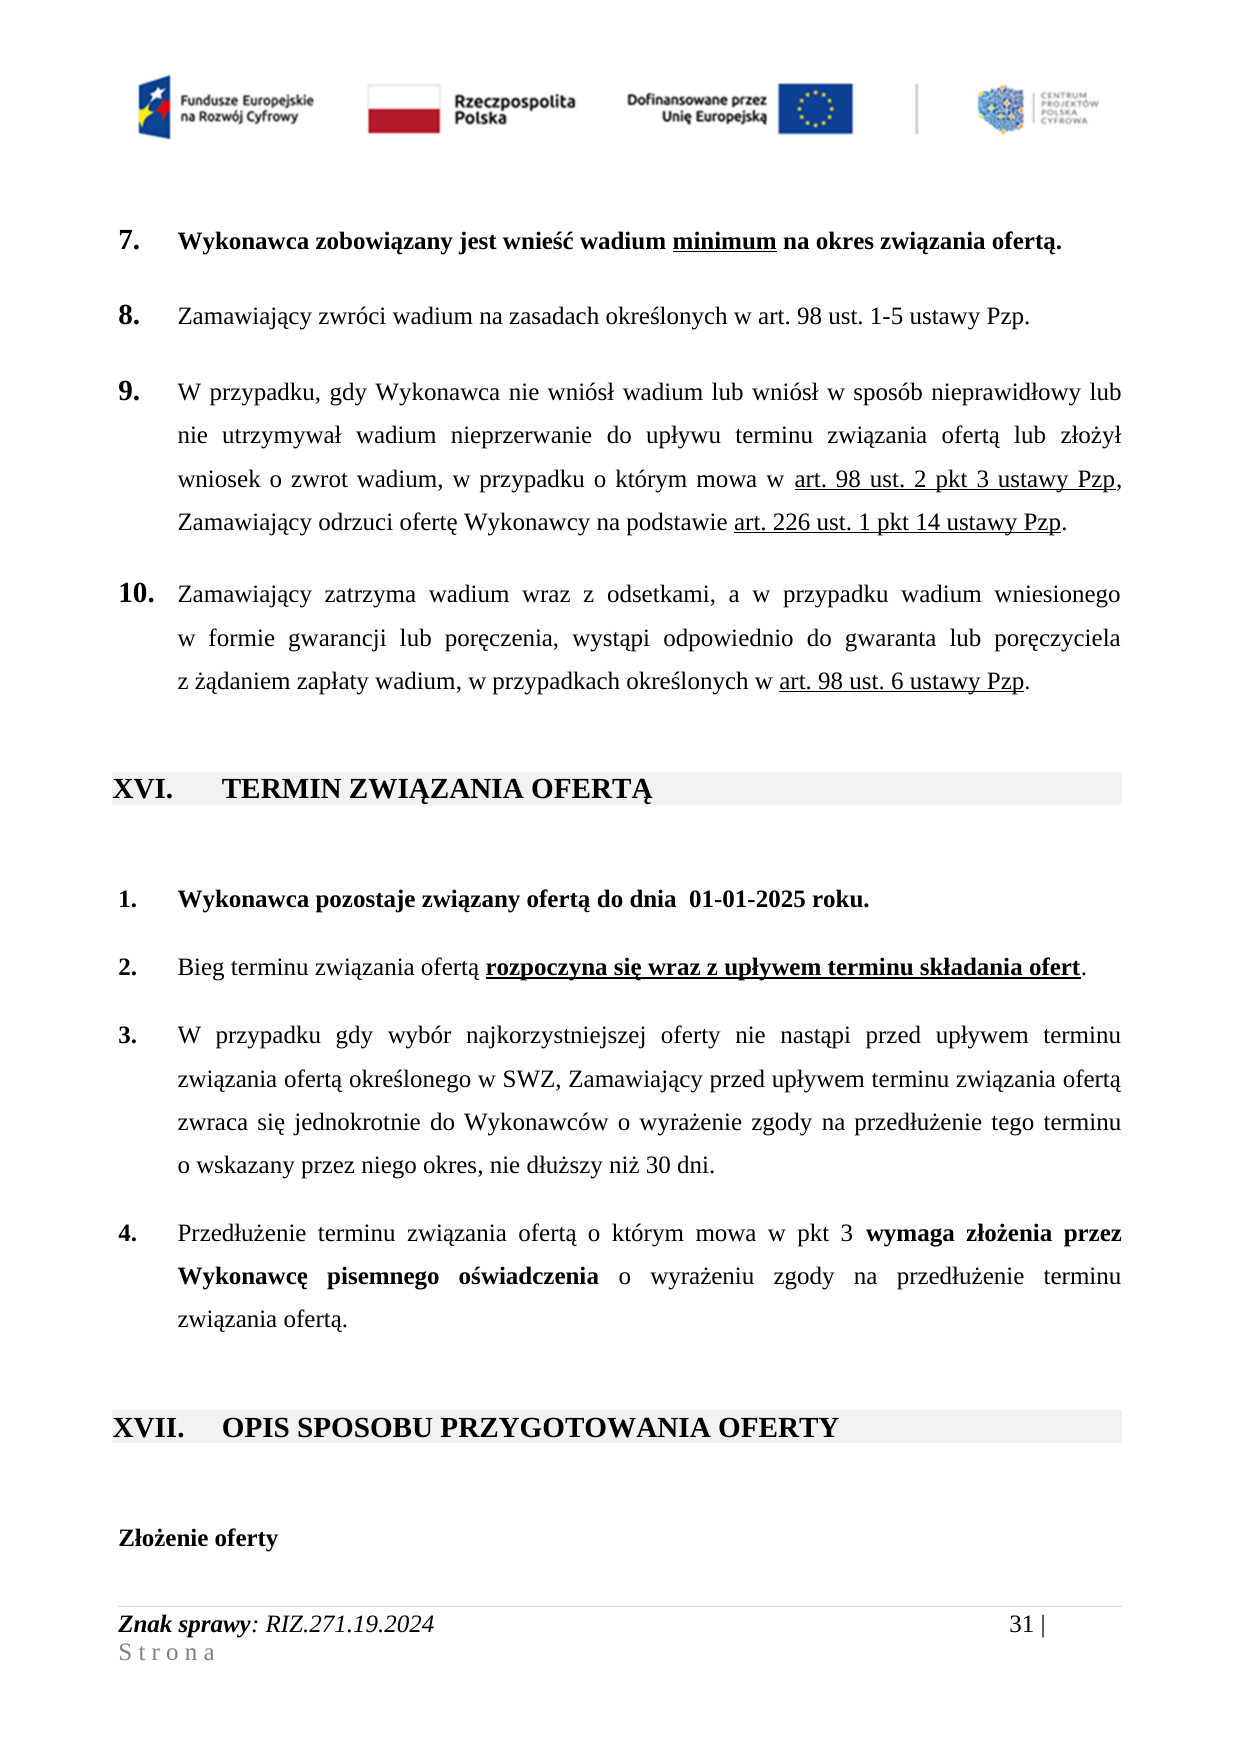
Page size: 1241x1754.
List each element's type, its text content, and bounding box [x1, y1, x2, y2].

subtitle TERMIN ZWIĄZANIA OFERTĄ [112, 772, 1122, 805]
list Przedłużenie terminu związania ofertą o którym mowa w pkt 3 wymaga złożenia przez Wykonawcę pisemnego oświadczenia o wyrażeniu zgody na przedłużenie terminu związania ofertą. [118, 1218, 1122, 1333]
list W przypadku, gdy Wykonawca nie wniósł wadium lub wniósł w sposób nieprawidłowy lub nie utrzymywał wadium nieprzerwanie do upływu terminu związania ofertą lub złożył wniosek o zwrot wadium, w przypadku o którym mowa w art. 98 ust. 2 pkt 3 ustawy Pzp, Zamawiający odrzuci ofertę Wykonawcy na podstawie art. 226 ust. 1 pkt 14 ustawy Pzp. [118, 373, 1122, 536]
list Zamawiający zwróci wadium na zasadach określonych w art. 98 ust. 1-5 ustawy Pzp. [118, 297, 1122, 331]
picture [118, 54, 1130, 160]
subtitle OPIS SPOSOBU PRZYGOTOWANIA OFERTY [112, 1410, 1122, 1443]
list Wykonawca zobowiązany jest wnieść wadium minimum na okres związania ofertą. [118, 222, 1122, 256]
list Wykonawca pozostaje związany ofertą do dnia 01-01-2025 roku. [118, 884, 1122, 913]
list Zamawiający zatrzyma wadium wraz z odsetkami, a w przypadku wadium wniesionego w formie gwarancji lub poręczenia, wystąpi odpowiednio do gwaranta lub poręczyciela z żądaniem zapłaty wadium, w przypadkach określonych w art. 98 ust. 6 ustawy Pzp. [118, 575, 1122, 695]
text Złożenie oferty [118, 1523, 1122, 1552]
list W przypadku gdy wybór najkorzystniejszej oferty nie nastąpi przed upływem terminu związania ofertą określonego w SWZ, Zamawiający przed upływem terminu związania ofertą zwraca się jednokrotnie do Wykonawców o wyrażenie zgody na przedłużenie tego terminu o wskazany przez niego okres, nie dłuższy niż 30 dni. [118, 1021, 1122, 1179]
list Bieg terminu związania ofertą rozpoczyna się wraz z upływem terminu składania ofert. [118, 952, 1122, 981]
